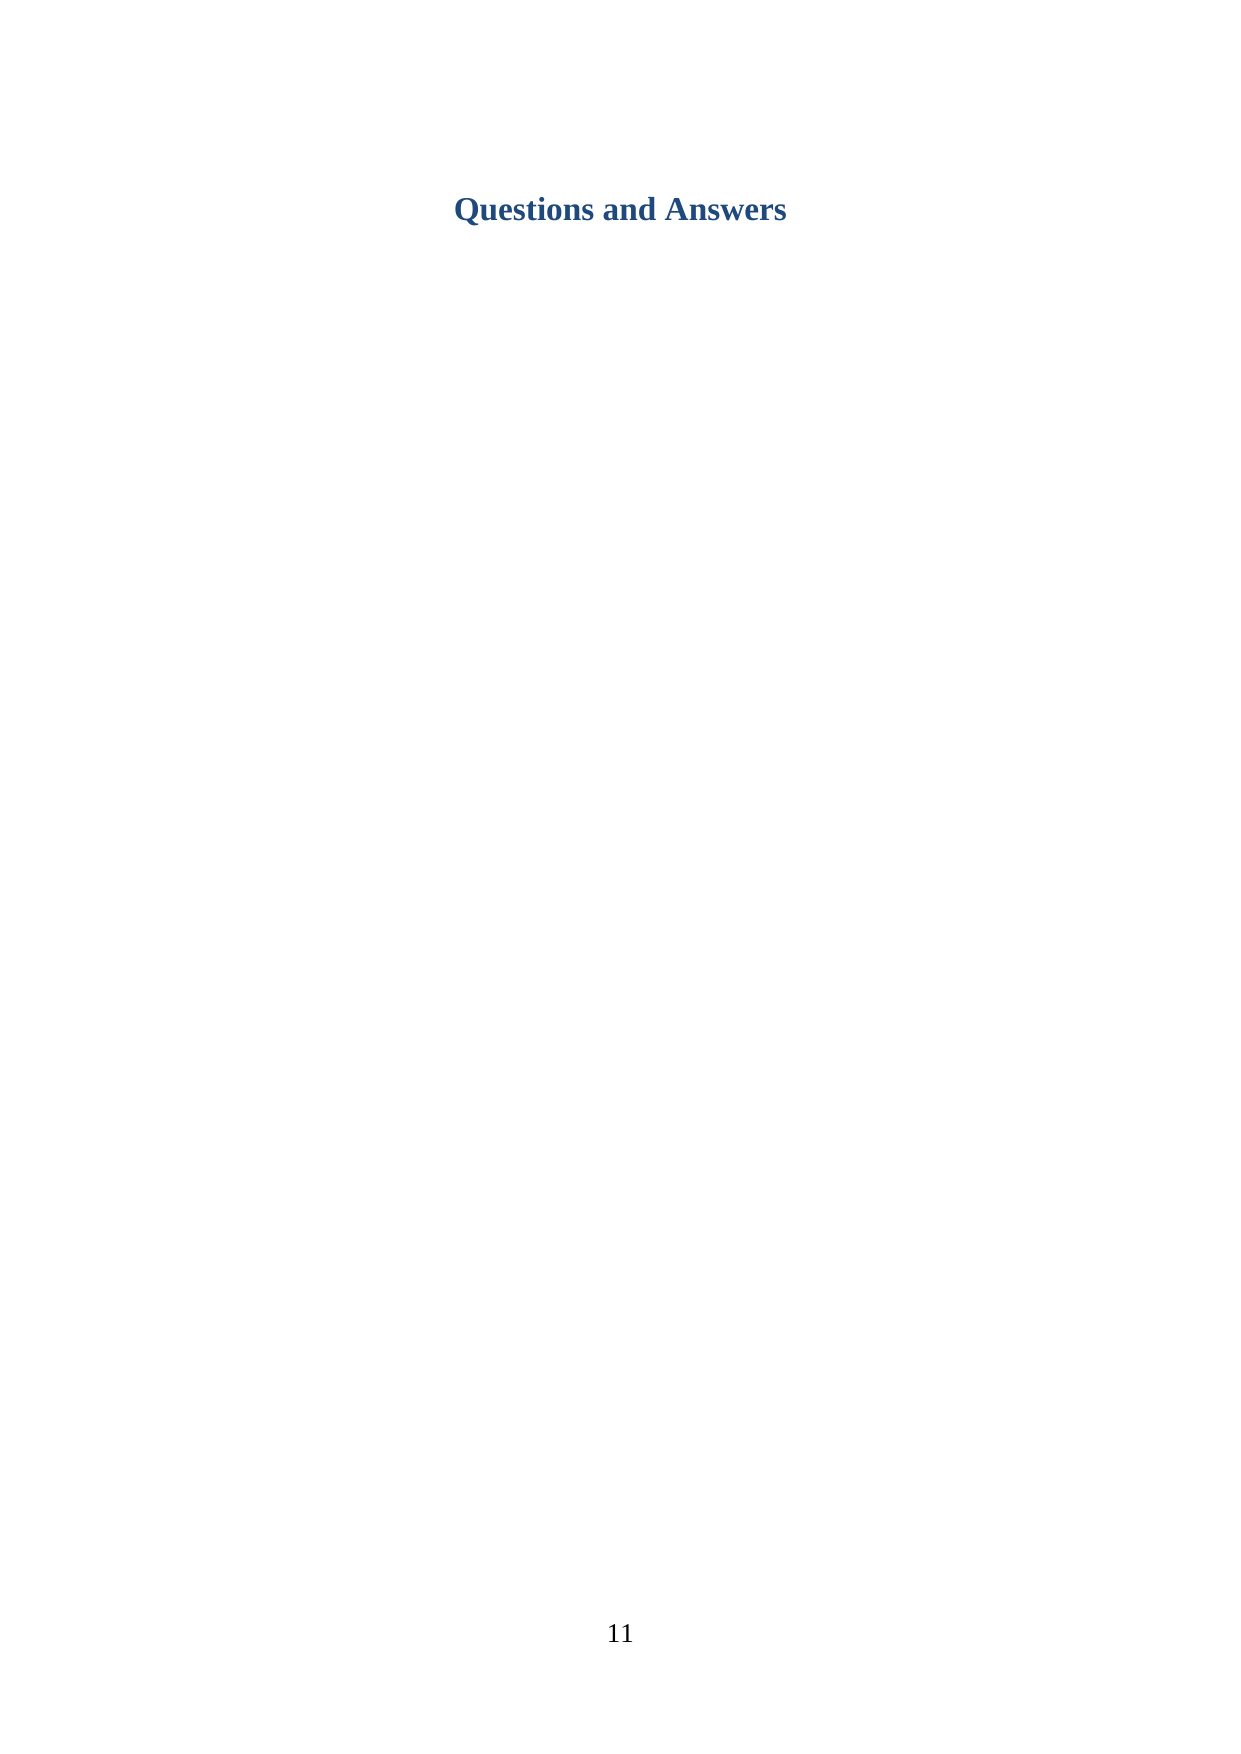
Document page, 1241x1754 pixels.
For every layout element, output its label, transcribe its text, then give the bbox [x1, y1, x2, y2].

subtitle Questions and Answers [236, 190, 1004, 228]
